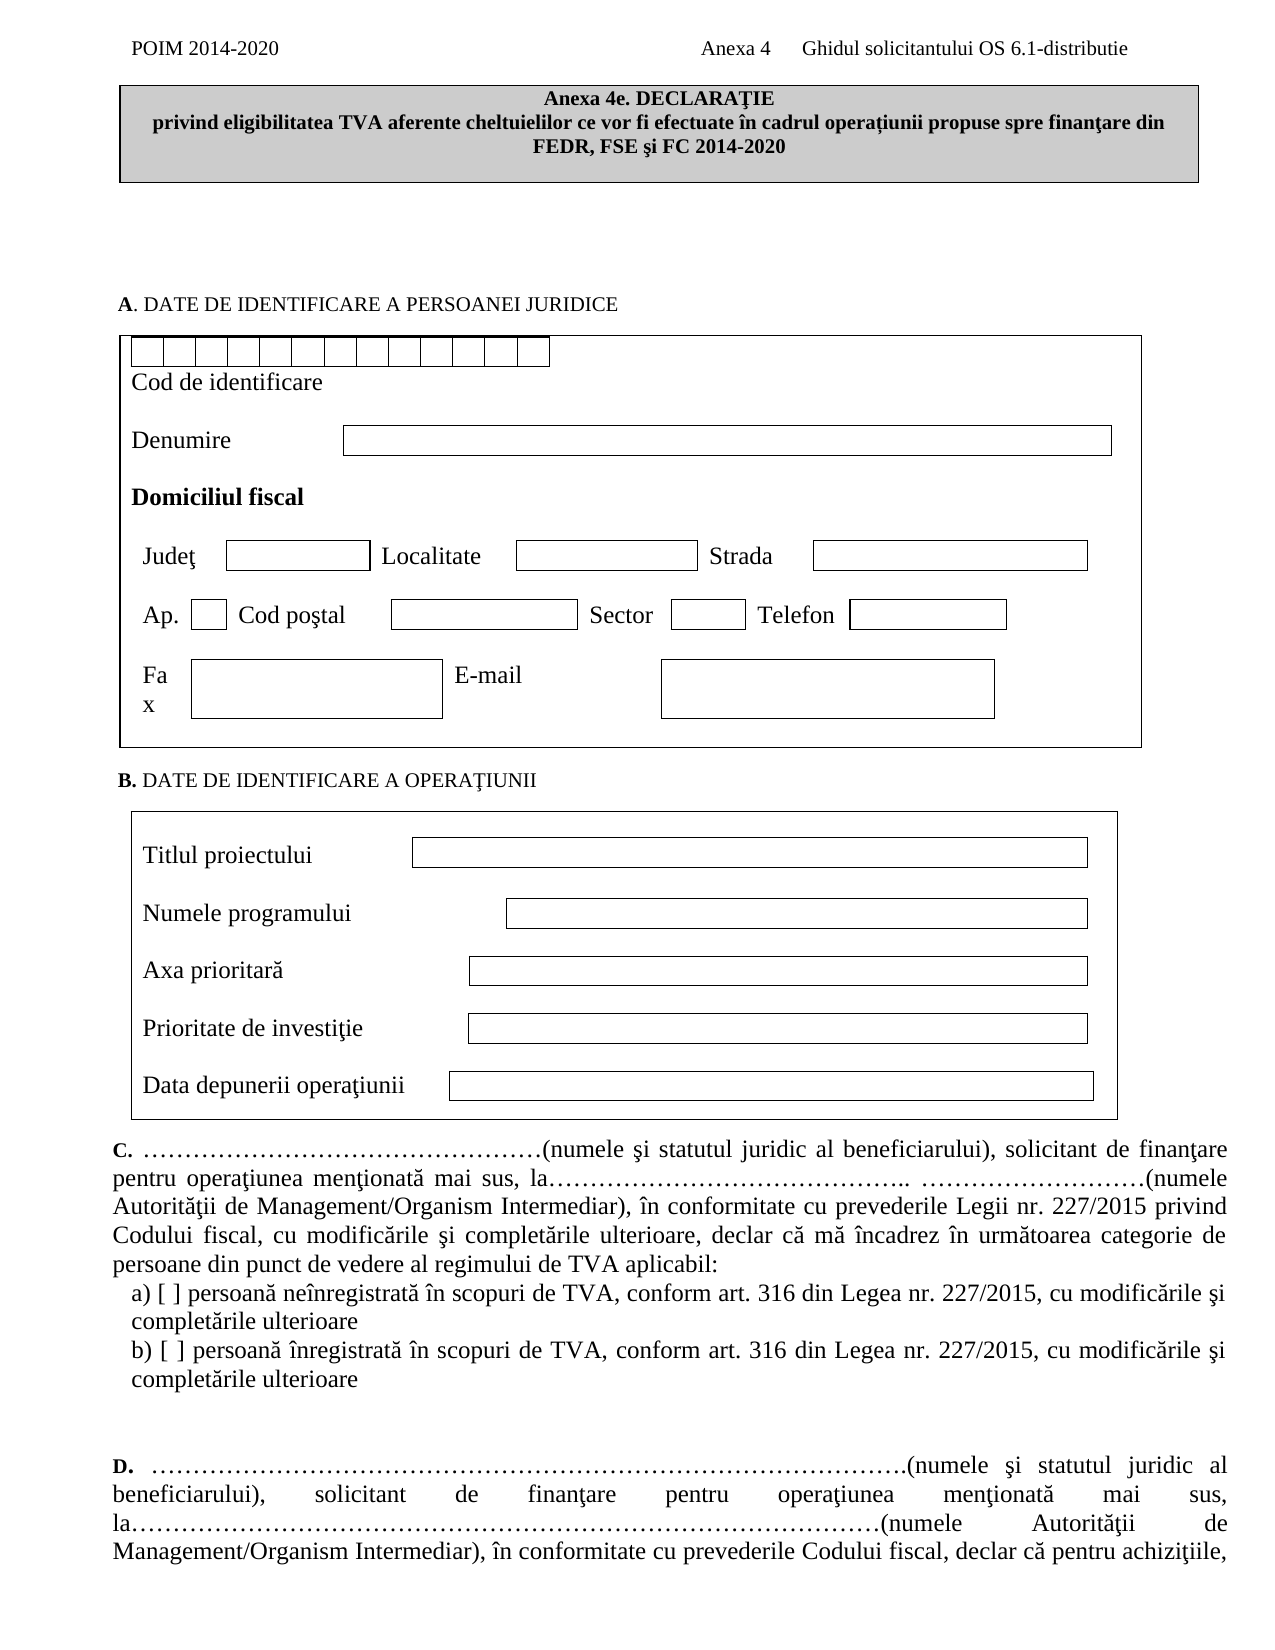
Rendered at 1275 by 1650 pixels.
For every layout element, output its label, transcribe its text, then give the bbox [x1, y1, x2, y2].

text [112, 1450, 1228, 1565]
table_header Cod de identificare Denumire Domiciliul fiscal [121, 336, 1141, 747]
table_header Anexa 4e. DECLARAŢIE privind eligibilitatea TVA aferente cheltuielilor ce vor fi efectuate în cadrul operațiunii propuse spre finanţare din FEDR, FSE şi FC 2014-2020 [121, 86, 1198, 182]
text B. DATE DE IDENTIFICARE A OPERAŢIUNII [112, 767, 1153, 792]
text C. …………………………………………(numele şi statutul juridic al beneficiarului), solicitant de finanţare pentru operaţiunea menţionată mai sus, la…………………………………….. ………………………(numele Autorităţii de Management/Organism Intermediar), în conformitate cu prevederile Legii nr. 227/2015 privind Codului fiscal, cu modificările şi completările ulterioare, declar că mă încadrez în următoarea categorie de persoane din punct de vedere al regimului de TVA aplicabil: [112, 1134, 1228, 1278]
text A. DATE DE IDENTIFICARE A PERSOANEI JURIDICE [112, 292, 1153, 316]
table_header Titlul proiectului Numele programului Axa prioritară Prioritate de investiţie Data depunerii operaţiunii [132, 812, 1117, 1118]
text a) [ ] persoană neînregistrată în scopuri de TVA, conform art. 316 din Legea nr. 227/2015, cu modificările şi completările ulterioare [131, 1278, 1228, 1335]
text b) [ ] persoană înregistrată în scopuri de TVA, conform art. 316 din Legea nr. 227/2015, cu modificările şi completările ulterioare [131, 1335, 1228, 1393]
